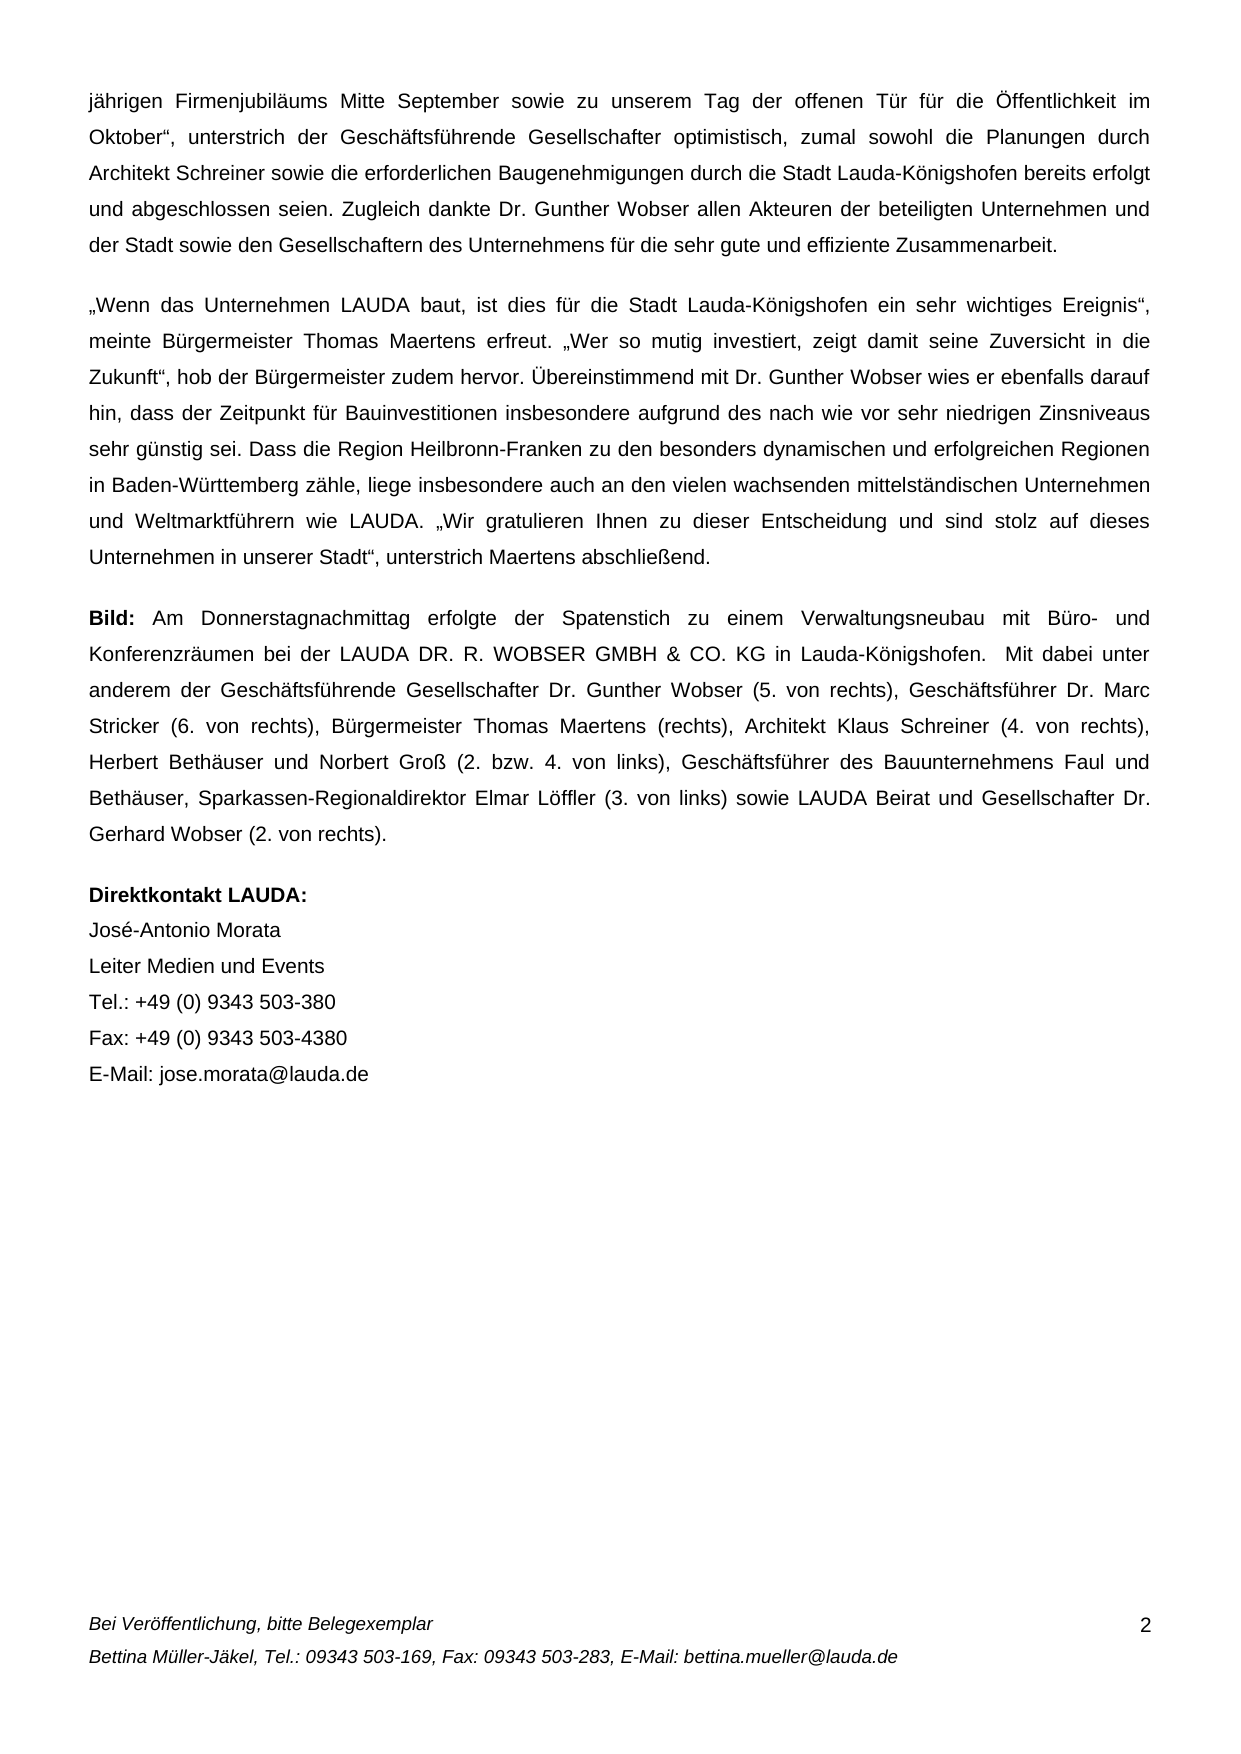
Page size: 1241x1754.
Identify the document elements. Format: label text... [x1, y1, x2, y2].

text E-Mail: jose.morata@lauda.de [89, 1062, 1152, 1086]
text Bild: Am Donnerstagnachmittag erfolgte der Spatenstich zu einem Verwaltungsneubau mit Büro- und Konferenzräumen bei der LAUDA DR. R. WOBSER GMBH & CO. KG in Lauda-Königshofen. Mit dabei unter anderem der Geschäftsführende Gesellschafter Dr. Gunther Wobser (5. von rechts), Geschäftsführer Dr. Marc Stricker (6. von rechts), Bürgermeister Thomas Maertens (rechts), Architekt Klaus Schreiner (4. von rechts), Herbert Bethäuser und Norbert Groß (2. bzw. 4. von links), Geschäftsführer des Bauunternehmens Faul und Bethäuser, Sparkassen-Regionaldirektor Elmar Löffler (3. von links) sowie LAUDA Beirat und Gesellschafter Dr. Gerhard Wobser (2. von rechts). [89, 606, 1152, 845]
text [89, 89, 1152, 256]
text José-Antonio Morata [89, 918, 1152, 942]
text Tel.: +49 (0) 9343 503-380 [89, 990, 1152, 1014]
subtitle Direktkontakt LAUDA: [89, 882, 1152, 906]
text Fax: +49 (0) 9343 503-4380 [89, 1026, 1152, 1050]
text „Wenn das Unternehmen LAUDA baut, ist dies für die Stadt Lauda-Königshofen ein sehr wichtiges Ereignis“, meinte Bürgermeister Thomas Maertens erfreut. „Wer so mutig investiert, zeigt damit seine Zuversicht in die Zukunft“, hob der Bürgermeister zudem hervor. Übereinstimmend mit Dr. Gunther Wobser wies er ebenfalls darauf hin, dass der Zeitpunkt für Bauinvestitionen insbesondere aufgrund des nach wie vor sehr niedrigen Zinsniveaus sehr günstig sei. Dass die Region Heilbronn-Franken zu den besonders dynamischen und erfolgreichen Regionen in Baden-Württemberg zähle, liege insbesondere auch an den vielen wachsenden mittelständischen Unternehmen und Weltmarktführern wie LAUDA. „Wir gratulieren Ihnen zu dieser Entscheidung und sind stolz auf dieses Unternehmen in unserer Stadt“, unterstrich Maertens abschließend. [89, 293, 1152, 569]
text Leiter Medien und Events [89, 954, 1152, 978]
